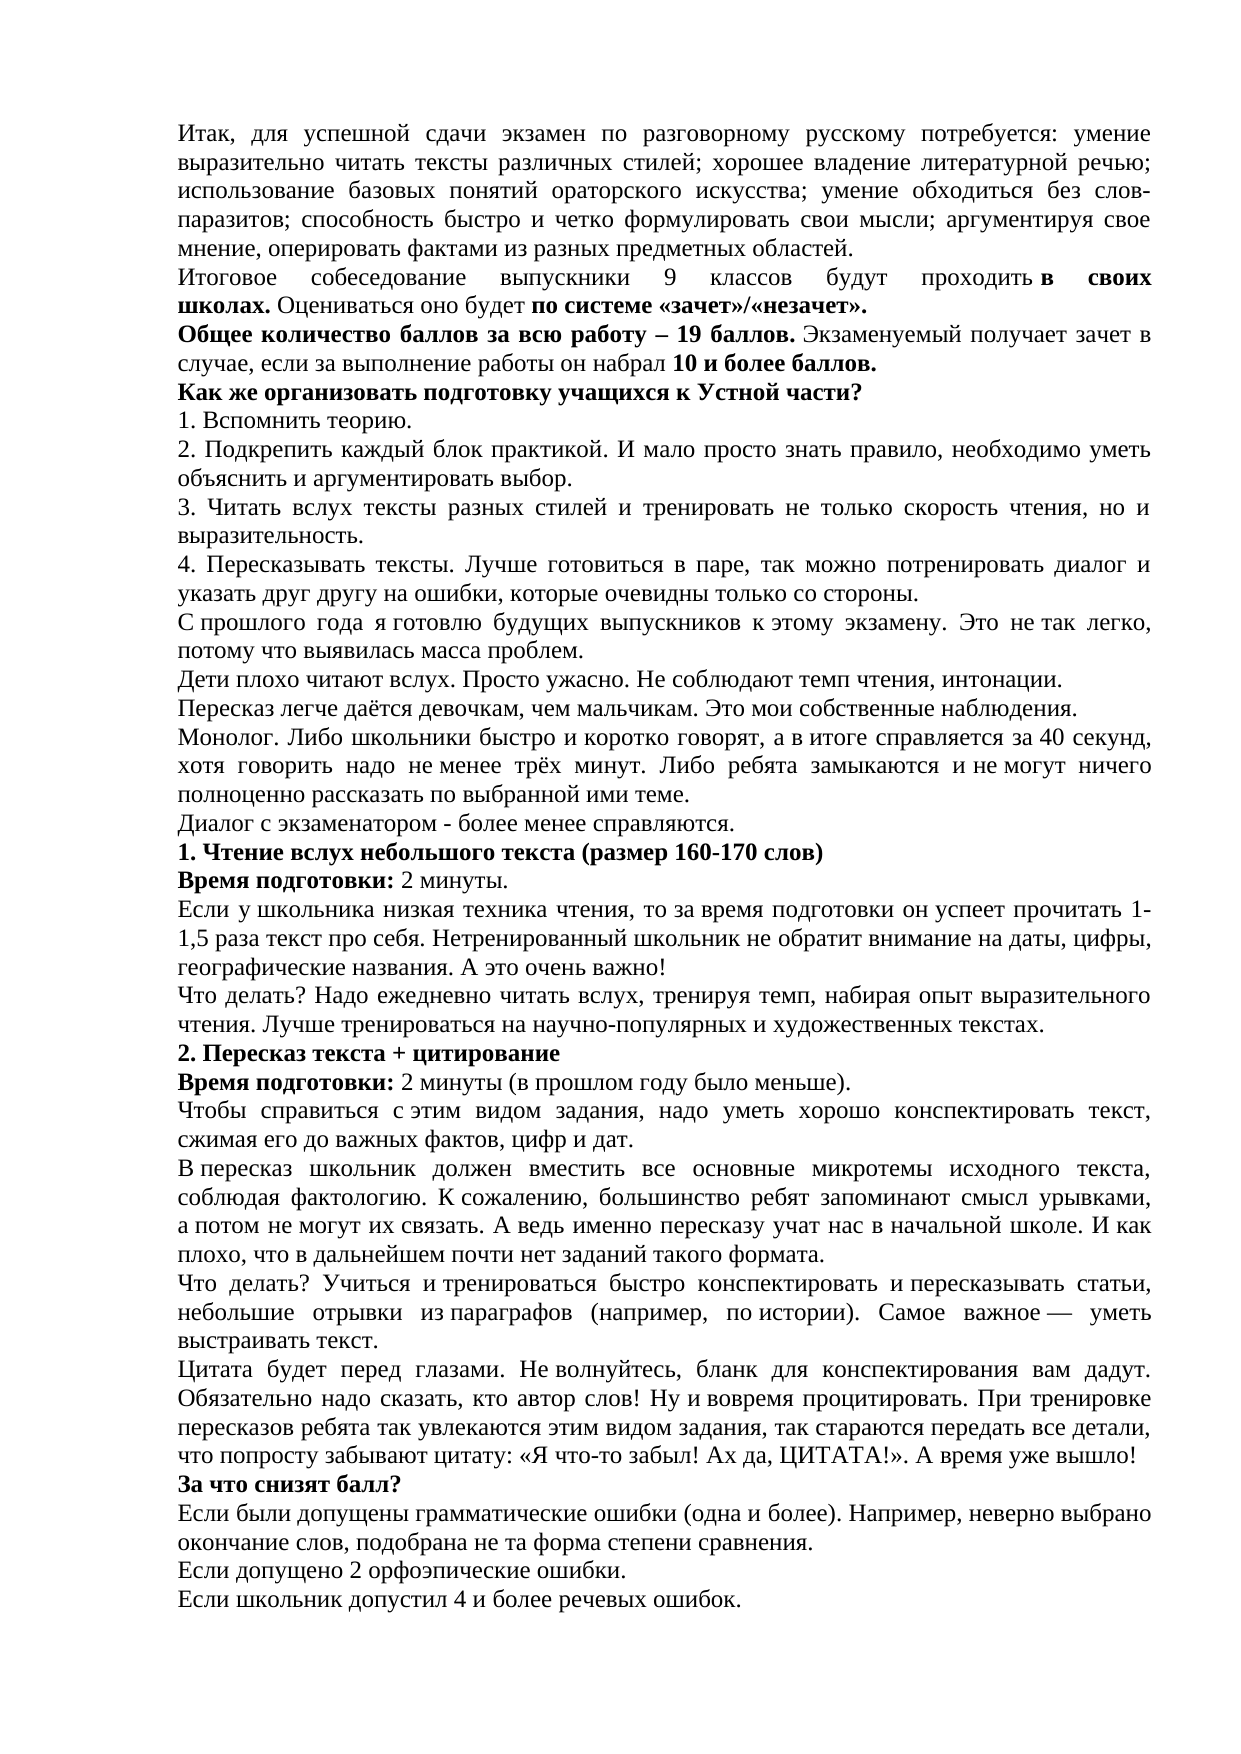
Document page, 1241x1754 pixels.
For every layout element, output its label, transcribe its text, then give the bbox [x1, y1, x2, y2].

text Если школьник допустил 4 и более речевых ошибок. [177, 1584, 1152, 1613]
text Дети плохо читают вслух. Просто ужасно. Не соблюдают темп чтения, интонации. [177, 664, 1152, 693]
text 2. Пересказ текста + цитирование [177, 1038, 1152, 1067]
text Время подготовки: 2 минуты. [177, 866, 1152, 894]
text Диалог с экзаменатором - более менее справляются. [177, 808, 1152, 837]
text Пересказ легче даётся девочкам, чем мальчикам. Это мои собственные наблюдения. [177, 693, 1152, 722]
text Общее количество баллов за всю работу – 19 баллов. Экзаменуемый получает зачет в случае, если за выполнение работы он набрал 10 и более баллов. [177, 319, 1152, 377]
text Если допущено 2 орфоэпические ошибки. [177, 1556, 1152, 1584]
text В пересказ школьник должен вместить все основные микротемы исходного текста, соблюдая фактологию. К сожалению, большинство ребят запоминают смысл урывками, а потом не могут их связать. А ведь именно пересказу учат нас в начальной школе. И как плохо, что в дальнейшем почти нет заданий такого формата. [177, 1153, 1152, 1268]
text Если были допущены грамматические ошибки (одна и более). Например, неверно выбрано окончание слов, подобрана не та форма степени сравнения. [177, 1498, 1152, 1556]
text С прошлого года я готовлю будущих выпускников к этому экзамену. Это не так легко, потому что выявилась масса проблем. [177, 607, 1152, 664]
text 1. Вспомнить теорию. [177, 406, 1152, 434]
text 4. Пересказывать тексты. Лучше готовиться в паре, так можно потренировать диалог и указать друг другу на ошибки, которые очевидны только со стороны. [177, 549, 1152, 607]
text Чтобы справиться с этим видом задания, надо уметь хорошо конспектировать текст, сжимая его до важных фактов, цифр и дат. [177, 1096, 1152, 1153]
text Что делать? Учиться и тренироваться быстро конспектировать и пересказывать статьи, небольшие отрывки из параграфов (например, по истории). Самое важное — уметь выстраивать текст. [177, 1268, 1152, 1354]
text Что делать? Надо ежедневно читать вслух, тренируя темп, набирая опыт выразительного чтения. Лучше тренироваться на научно-популярных и художественных текстах. [177, 981, 1152, 1038]
text Как же организовать подготовку учащихся к Устной части? [177, 377, 1152, 406]
text За что снизят балл? [177, 1469, 1152, 1498]
text Итоговое собеседование выпускники 9 классов будут проходить в своих школах. Оцениваться оно будет по системе «зачет»/«незачет». [177, 262, 1152, 319]
text Время подготовки: 2 минуты (в прошлом году было меньше). [177, 1067, 1152, 1096]
text 3. Читать вслух тексты разных стилей и тренировать не только скорость чтения, но и выразительность. [177, 492, 1152, 549]
text Монолог. Либо школьники быстро и коротко говорят, а в итоге справляется за 40 секунд, хотя говорить надо не менее трёх минут. Либо ребята замыкаются и не могут ничего полноценно рассказать по выбранной ими теме. [177, 722, 1152, 808]
text Итак, для успешной сдачи экзамен по разговорному русскому потребуется: умение выразительно читать тексты различных стилей; хорошее владение литературной речью; использование базовых понятий ораторского искусства; умение обходиться без слов-паразитов; способность быстро и четко формулировать свои мысли; аргументируя свое мнение, оперировать фактами из разных предметных областей. [177, 118, 1152, 262]
text Цитата будет перед глазами. Не волнуйтесь, бланк для конспектирования вам дадут. Обязательно надо сказать, кто автор слов! Ну и вовремя процитировать. При тренировке пересказов ребята так увлекаются этим видом задания, так стараются передать все детали, что попросту забывают цитату: «Я что-то забыл! Ах да, ЦИТАТА!». А время уже вышло! [177, 1354, 1152, 1469]
text 2. Подкрепить каждый блок практикой. И мало просто знать правило, необходимо уметь объяснить и аргументировать выбор. [177, 434, 1152, 492]
text Если у школьника низкая техника чтения, то за время подготовки он успеет прочитать 1-1,5 раза текст про себя. Нетренированный школьник не обратит внимание на даты, цифры, географические названия. А это очень важно! [177, 894, 1152, 981]
text 1. Чтение вслух небольшого текста (размер 160-170 слов) [177, 837, 1152, 866]
